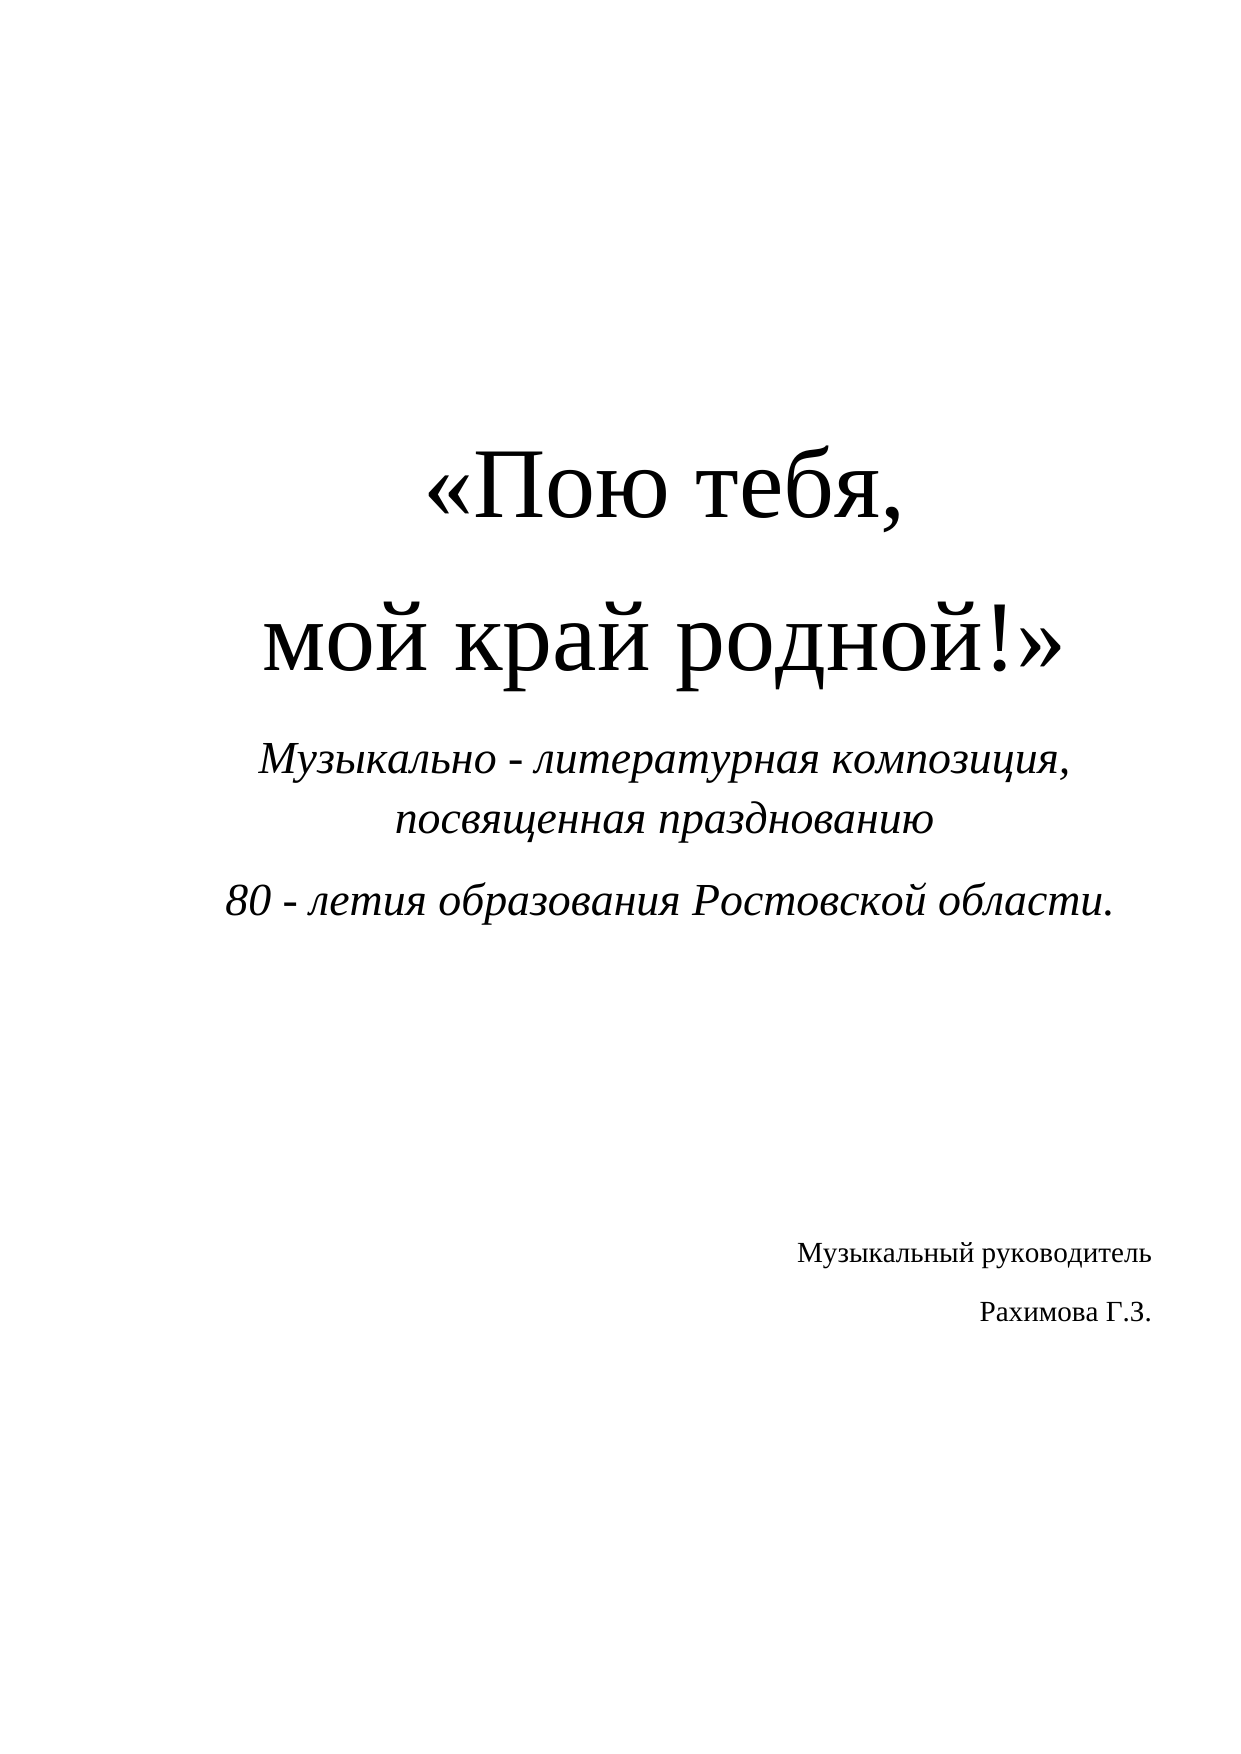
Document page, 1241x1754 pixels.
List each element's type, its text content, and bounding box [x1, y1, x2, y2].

text Рахимова Г.З. [177, 1294, 1152, 1328]
text Музыкально - литературная композиция, посвященная празднованию [177, 730, 1152, 843]
text 80 - летия образования Ростовской области. [177, 872, 1152, 925]
text «Пою тебя, [177, 424, 1152, 539]
text мой край родной!» [177, 577, 1152, 692]
text Музыкальный руководитель [177, 1235, 1152, 1268]
